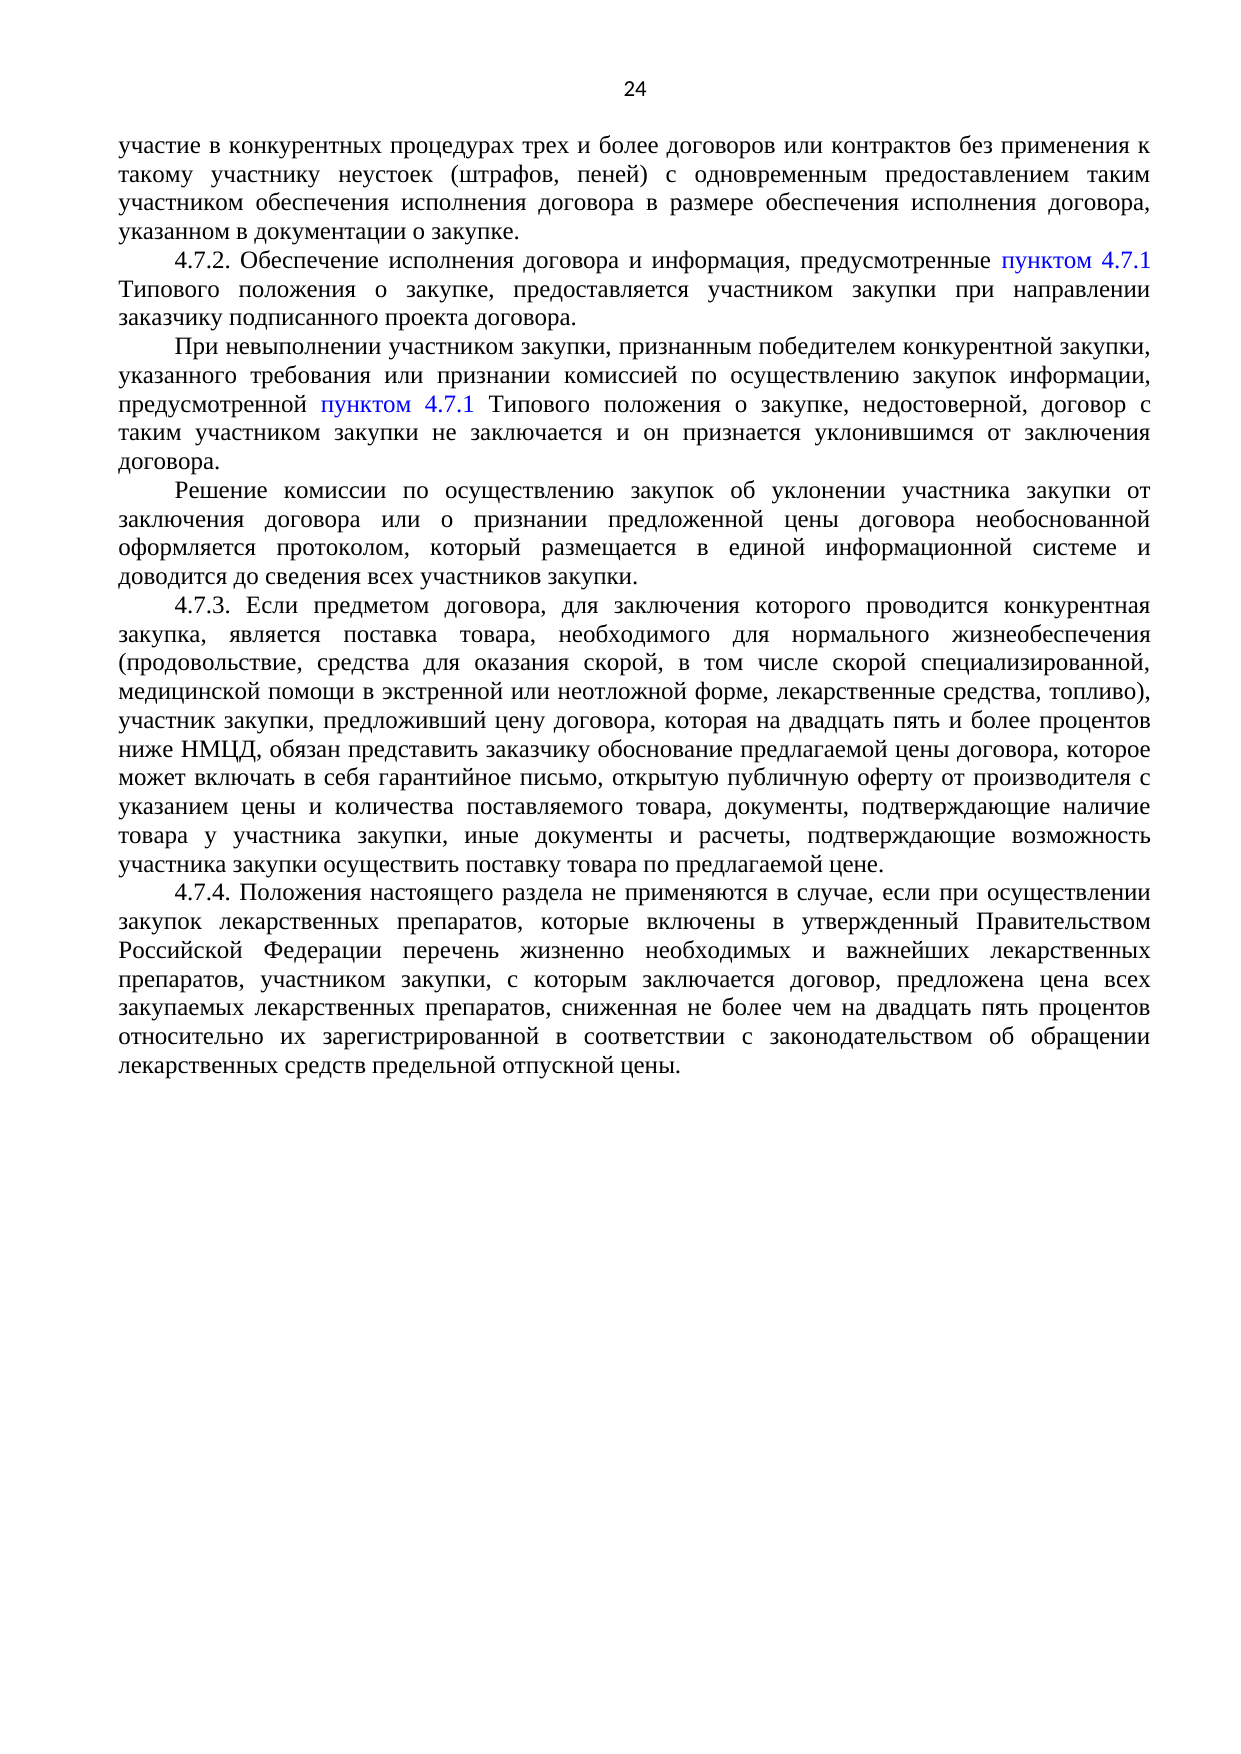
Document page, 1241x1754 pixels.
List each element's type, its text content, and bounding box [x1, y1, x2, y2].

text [118, 130, 1152, 245]
text 4.7.4. Положения настоящего раздела не применяются в случае, если при осуществлении закупок лекарственных препаратов, которые включены в утвержденный Правительством Российской Федерации перечень жизненно необходимых и важнейших лекарственных препаратов, участником закупки, с которым заключается договор, предложена цена всех закупаемых лекарственных препаратов, сниженная не более чем на двадцать пять процентов относительно их зарегистрированной в соответствии с законодательством об обращении лекарственных средств предельной отпускной цены. [118, 877, 1152, 1079]
text 4.7.3. Если предметом договора, для заключения которого проводится конкурентная закупка, является поставка товара, необходимого для нормального жизнеобеспечения (продовольствие, средства для оказания скорой, в том числе скорой специализированной, медицинской помощи в экстренной или неотложной форме, лекарственные средства, топливо), участник закупки, предложивший цену договора, которая на двадцать пять и более процентов ниже НМЦД, обязан представить заказчику обоснование предлагаемой цены договора, которое может включать в себя гарантийное письмо, открытую публичную оферту от производителя с указанием цены и количества поставляемого товара, документы, подтверждающие наличие товара у участника закупки, иные документы и расчеты, подтверждающие возможность участника закупки осуществить поставку товара по предлагаемой цене. [118, 590, 1152, 877]
text 4.7.2. Обеспечение исполнения договора и информация, предусмотренные пунктом 4.7.1 Типового положения о закупке, предоставляется участником закупки при направлении заказчику подписанного проекта договора. [118, 245, 1152, 331]
text Решение комиссии по осуществлению закупок об уклонении участника закупки от заключения договора или о признании предложенной цены договора необоснованной оформляется протоколом, который размещается в единой информационной системе и доводится до сведения всех участников закупки. [118, 475, 1152, 590]
text При невыполнении участником закупки, признанным победителем конкурентной закупки, указанного требования или признании комиссией по осуществлению закупок информации, предусмотренной пунктом 4.7.1 Типового положения о закупке, недостоверной, договор с таким участником закупки не заключается и он признается уклонившимся от заключения договора. [118, 331, 1152, 475]
